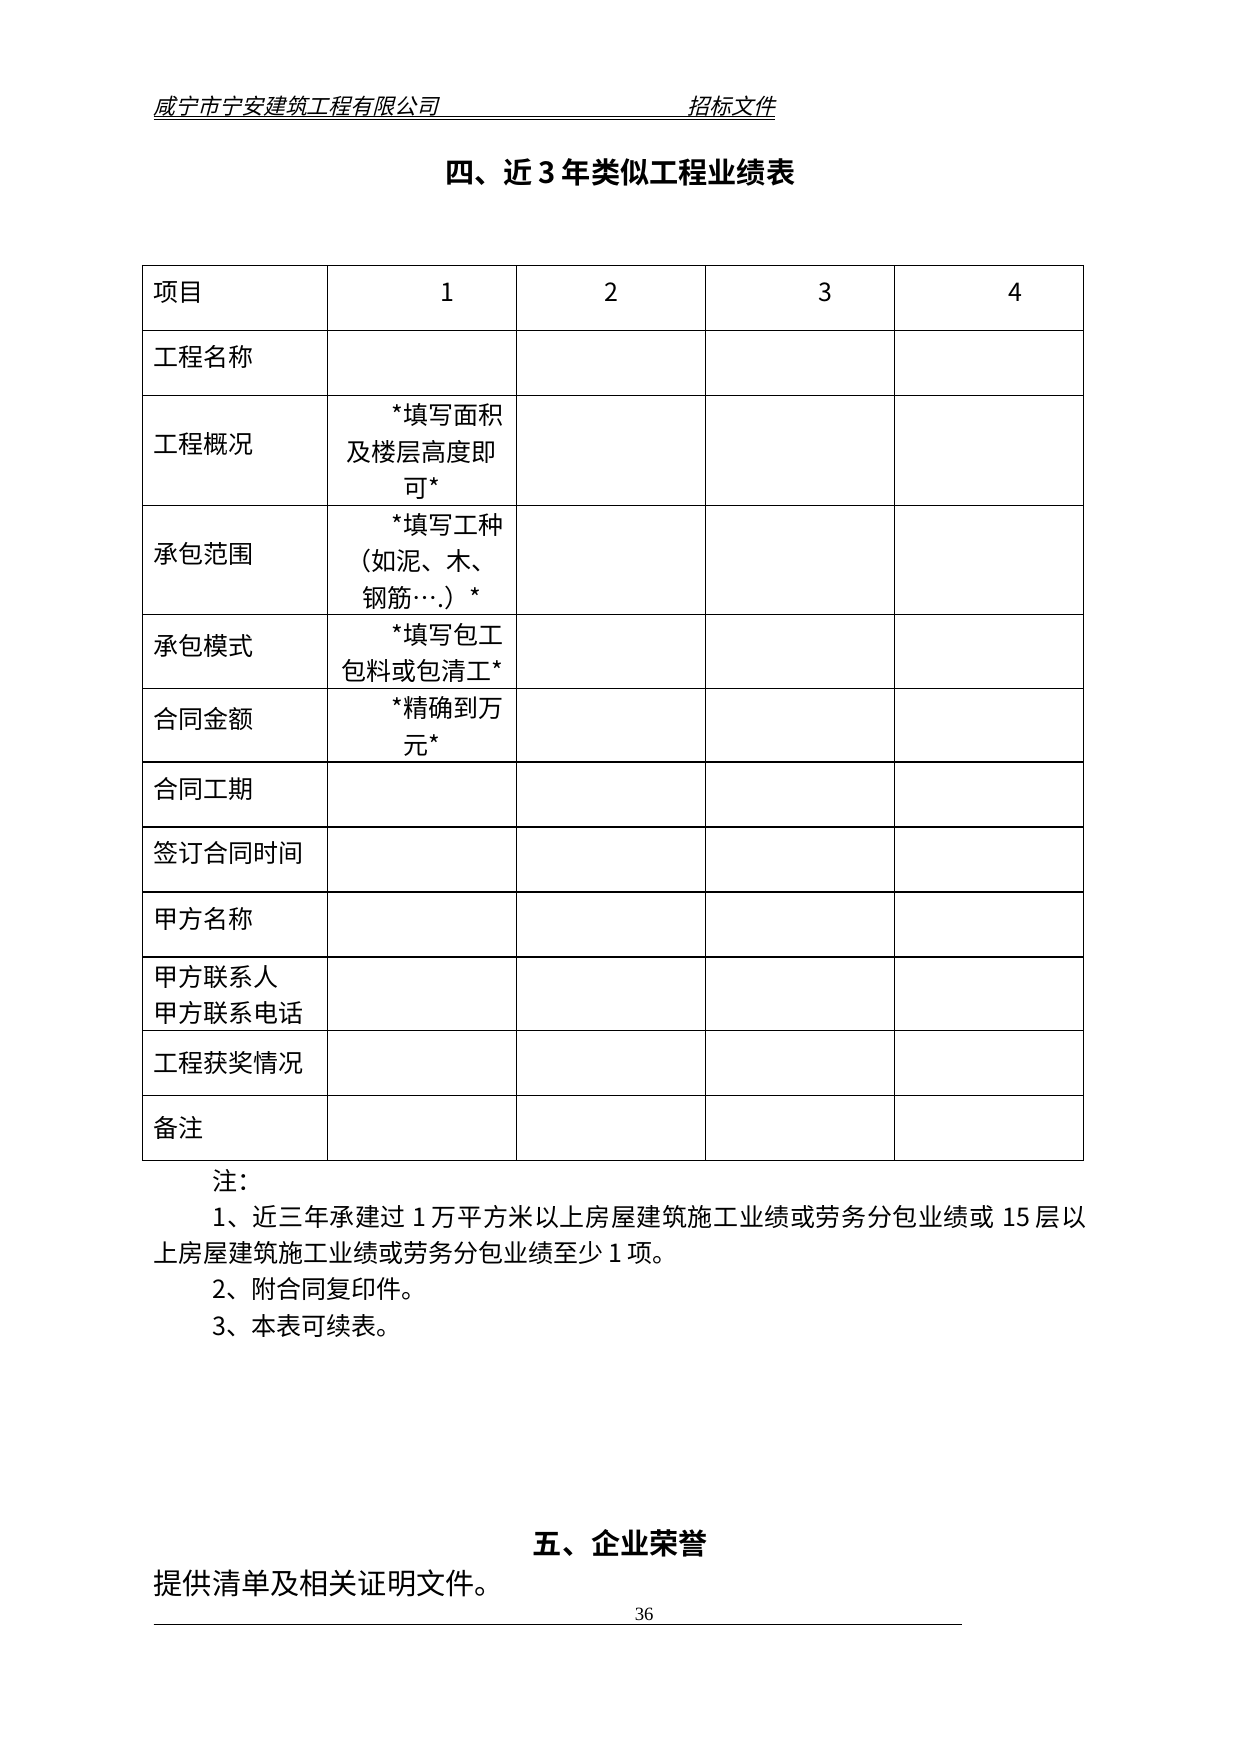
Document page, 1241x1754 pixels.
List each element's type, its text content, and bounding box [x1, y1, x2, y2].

text 3、本表可续表。 [153, 1306, 1087, 1342]
table_cell [517, 893, 705, 956]
table_cell [706, 893, 894, 956]
table_cell [895, 763, 1083, 826]
table_cell [706, 689, 894, 761]
table_cell [328, 331, 516, 395]
table_cell [895, 615, 1083, 688]
table_cell *填写包工包料或包清工* [328, 615, 516, 688]
table_cell [517, 958, 705, 1030]
table_cell [895, 506, 1083, 614]
table_cell 合同工期 [143, 763, 327, 826]
table_cell [517, 763, 705, 826]
table_cell [328, 828, 516, 891]
table_cell [517, 1031, 705, 1095]
table_cell [517, 331, 705, 395]
table_cell *填写工种（如泥、木、钢筋….）* [328, 506, 516, 614]
table_cell 甲方名称 [143, 893, 327, 956]
table_cell [328, 763, 516, 826]
table_cell [517, 396, 705, 504]
table_cell [706, 828, 894, 891]
table_header 3 [706, 266, 894, 330]
table_cell [706, 1096, 894, 1160]
table_cell [328, 1031, 516, 1095]
table_cell 工程名称 [143, 331, 327, 395]
table_cell [328, 1096, 516, 1160]
text 注： [153, 1161, 1087, 1197]
table_cell 承包模式 [143, 615, 327, 688]
table_cell [517, 689, 705, 761]
table_cell [706, 763, 894, 826]
table_cell [895, 396, 1083, 504]
table_header 4 [895, 266, 1083, 330]
table_cell 承包范围 [143, 506, 327, 614]
table_cell [517, 615, 705, 688]
table_cell [706, 396, 894, 504]
table_cell 工程获奖情况 [143, 1031, 327, 1095]
table_cell [517, 828, 705, 891]
table_cell [706, 958, 894, 1030]
table_cell 合同金额 [143, 689, 327, 761]
table_cell [706, 331, 894, 395]
table_cell [706, 615, 894, 688]
table_cell [328, 893, 516, 956]
table_cell *填写面积及楼层高度即可* [328, 396, 516, 504]
table_cell [895, 958, 1083, 1030]
table_cell 工程概况 [143, 396, 327, 504]
table_cell 备注 [143, 1096, 327, 1160]
subtitle 五、企业荣誉 [153, 1523, 1087, 1563]
text 提供清单及相关证明文件。 [153, 1563, 1087, 1603]
text 1、近三年承建过1万平方米以上房屋建筑施工业绩或劳务分包业绩或15层以上房屋建筑施工业绩或劳务分包业绩至少1项。 [153, 1197, 1087, 1270]
table_header 1 [328, 266, 516, 330]
table_cell 甲方联系人 甲方联系电话 [143, 958, 327, 1030]
table_cell 签订合同时间 [143, 828, 327, 891]
table_cell [895, 893, 1083, 956]
table_cell [706, 506, 894, 614]
table_cell [895, 689, 1083, 761]
table_cell [328, 958, 516, 1030]
subtitle 四、近3年类似工程业绩表 [153, 150, 1087, 192]
table_cell [517, 1096, 705, 1160]
table_cell [895, 1031, 1083, 1095]
table_cell [895, 1096, 1083, 1160]
table_cell [517, 506, 705, 614]
table_header 项目 [143, 266, 327, 330]
table_cell [895, 828, 1083, 891]
table_cell *精确到万元* [328, 689, 516, 761]
text 2、附合同复印件。 [153, 1270, 1087, 1306]
table_header 2 [517, 266, 705, 330]
table_cell [895, 331, 1083, 395]
table_cell [706, 1031, 894, 1095]
